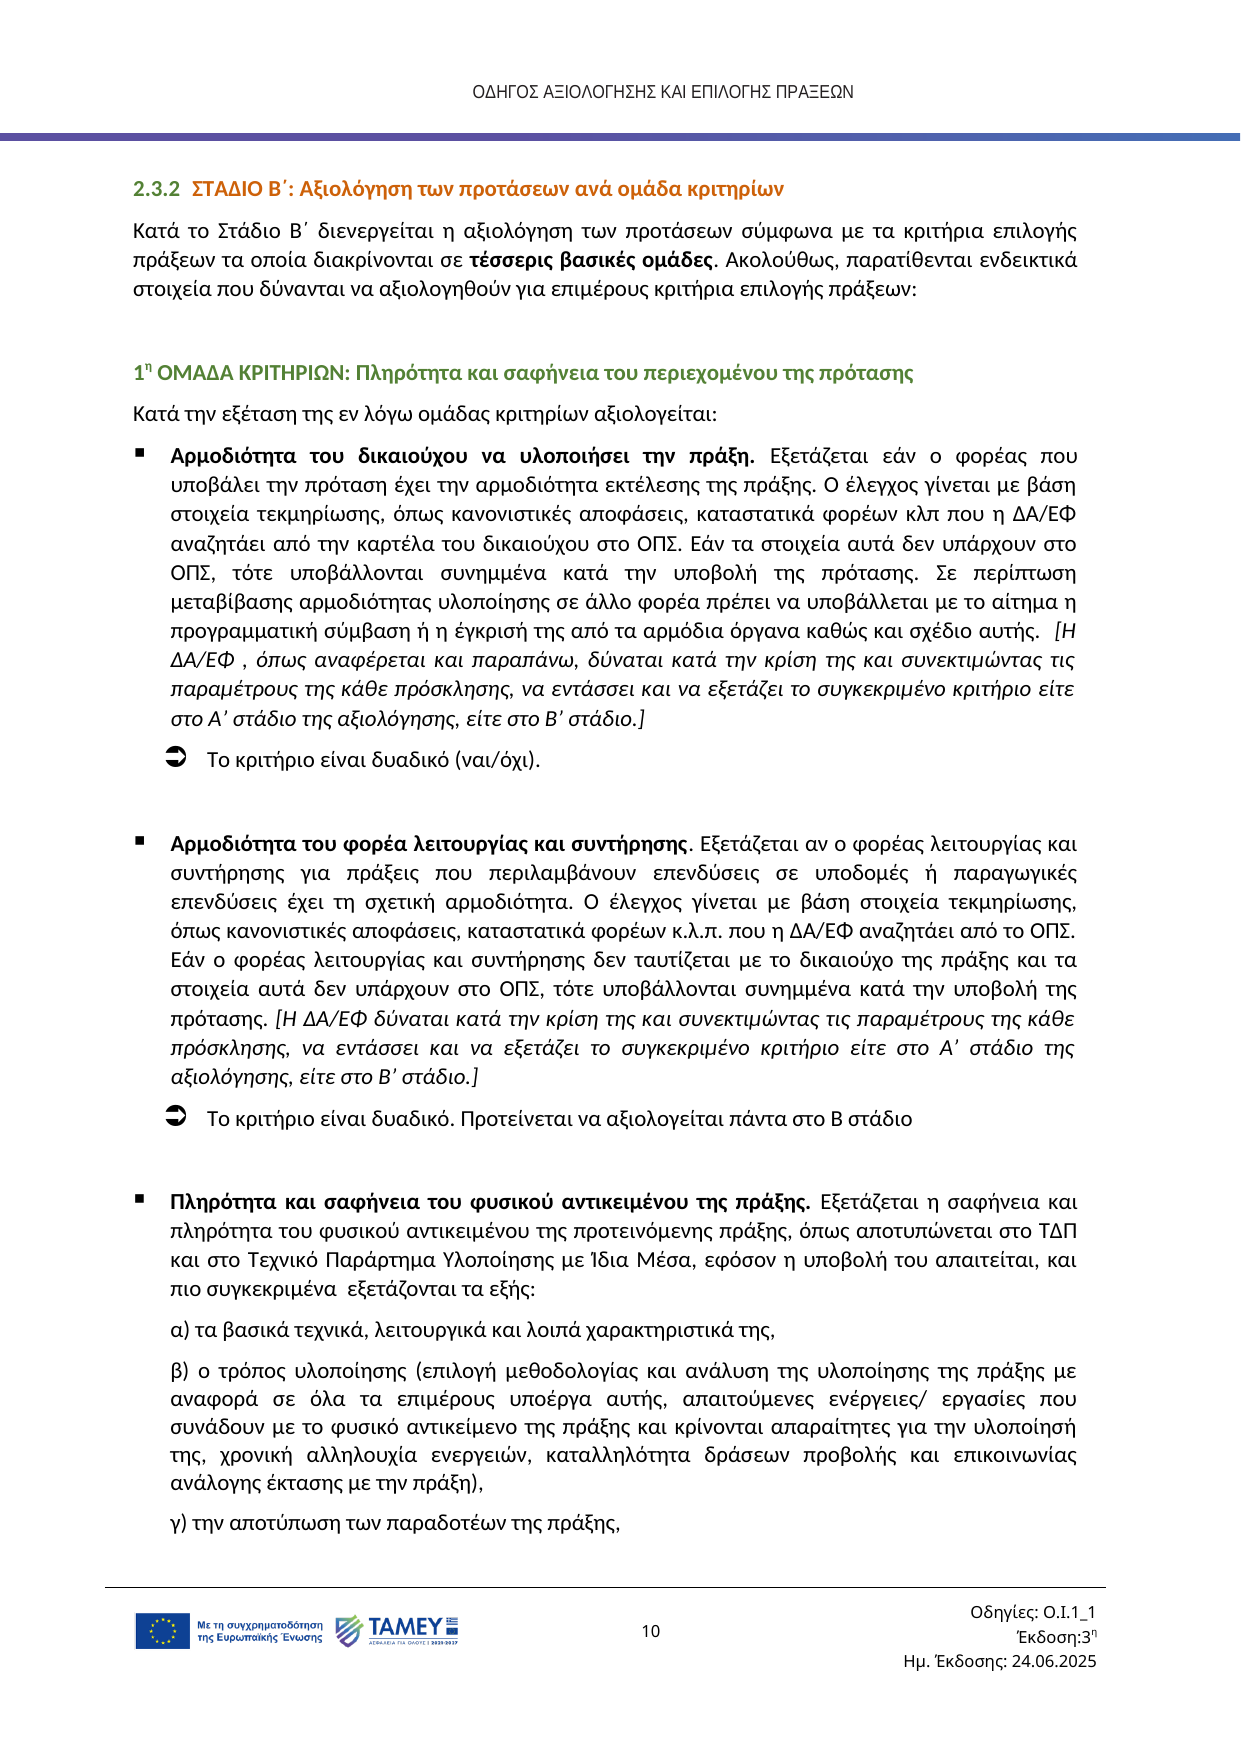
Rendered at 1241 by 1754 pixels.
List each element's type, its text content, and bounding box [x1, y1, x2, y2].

list Αρμοδιότητα του φορέα λειτουργίας και συντήρησης. Εξετάζεται αν ο φορέας λειτουργίας και συντήρησης για πράξεις που περιλαμβάνουν επενδύσεις σε υποδομές ή παραγωγικές επενδύσεις έχει τη σχετική αρμοδιότητα. Ο έλεγχος γίνεται με βάση στοιχεία τεκμηρίωσης, όπως κανονιστικές αποφάσεις, καταστατικά φορέων κ.λ.π. που η ΔΑ/ΕΦ αναζητάει από το ΟΠΣ. Εάν ο φορέας λειτουργίας και συντήρησης δεν ταυτίζεται με το δικαιούχο της πράξης και τα στοιχεία αυτά δεν υπάρχουν στο ΟΠΣ, τότε υποβάλλονται συνημμένα κατά την υποβολή της πρότασης. [Η ΔΑ/ΕΦ δύναται κατά την κρίση της και συνεκτιμώντας τις παραμέτρους της κάθε πρόσκλησης, να εντάσσει και να εξετάζει το συγκεκριμένο κριτήριο είτε στο Α’ στάδιο της αξιολόγησης, είτε στο Β’ στάδιο.] [133, 828, 1078, 1090]
list α) τα βασικά τεχνικά, λειτουργικά και λοιπά χαρακτηριστικά της, [170, 1315, 1078, 1343]
list Το κριτήριο είναι δυαδικό (ναι/όχι). [162, 744, 1078, 773]
list Πληρότητα και σαφήνεια του φυσικού αντικειμένου της πράξης. Εξετάζεται η σαφήνεια και πληρότητα του φυσικού αντικειμένου της προτεινόμενης πράξης, όπως αποτυπώνεται στο ΤΔΠ και στο Τεχνικό Παράρτημα Υλοποίησης με Ίδια Μέσα, εφόσον η υποβολή του απαιτείται, και πιο συγκεκριμένα εξετάζονται τα εξής: [133, 1186, 1078, 1303]
list Το κριτήριο είναι δυαδικό. Προτείνεται να αξιολογείται πάντα στο Β στάδιο [162, 1103, 1078, 1132]
picture [0, 133, 1241, 141]
text Κατά το Στάδιο Β΄ διενεργείται η αξιολόγηση των προτάσεων σύμφωνα με τα κριτήρια επιλογής πράξεων τα οποία διακρίνονται σε τέσσερις βασικές ομάδες. Ακολούθως, παρατίθενται ενδεικτικά στοιχεία που δύνανται να αξιολογηθούν για επιμέρους κριτήρια επιλογής πράξεων: [133, 215, 1078, 303]
list γ) την αποτύπωση των παραδοτέων της πράξης, [170, 1508, 1078, 1536]
picture [132, 1610, 461, 1651]
text Κατά την εξέταση της εν λόγω ομάδας κριτηρίων αξιολογείται: [133, 398, 1078, 428]
text 1η ΟΜΑΔΑ ΚΡΙΤΗΡΙΩΝ: Πληρότητα και σαφήνεια του περιεχομένου της πρότασης [133, 357, 1078, 386]
list Αρμοδιότητα του δικαιούχου να υλοποιήσει την πράξη. Εξετάζεται εάν ο φορέας που υποβάλει την πρόταση έχει την αρμοδιότητα εκτέλεσης της πράξης. Ο έλεγχος γίνεται με βάση στοιχεία τεκμηρίωσης, όπως κανονιστικές αποφάσεις, καταστατικά φορέων κλπ που η ΔΑ/ΕΦ αναζητάει από την καρτέλα του δικαιούχου στο ΟΠΣ. Εάν τα στοιχεία αυτά δεν υπάρχουν στο ΟΠΣ, τότε υποβάλλονται συνημμένα κατά την υποβολή της πρότασης. Σε περίπτωση μεταβίβασης αρμοδιότητας υλοποίησης σε άλλο φορέα πρέπει να υποβάλλεται με το αίτημα η προγραμματική σύμβαση ή η έγκρισή της από τα αρμόδια όργανα καθώς και σχέδιο αυτής. [Η ΔΑ/ΕΦ , όπως αναφέρεται και παραπάνω, δύναται κατά την κρίση της και συνεκτιμώντας τις παραμέτρους της κάθε πρόσκλησης, να εντάσσει και να εξετάζει το συγκεκριμένο κριτήριο είτε στο Α’ στάδιο της αξιολόγησης, είτε στο Β’ στάδιο.] [133, 440, 1078, 732]
list β) ο τρόπος υλοποίησης (επιλογή μεθοδολογίας και ανάλυση της υλοποίησης της πράξης με αναφορά σε όλα τα επιμέρους υποέργα αυτής, απαιτούμενες ενέργειες/ εργασίες που συνάδουν με το φυσικό αντικείμενο της πράξης και κρίνονται απαραίτητες για την υλοποίησή της, χρονική αλληλουχία ενεργειών, καταλληλότητα δράσεων προβολής και επικοινωνίας ανάλογης έκτασης με την πράξη), [170, 1356, 1078, 1496]
subtitle ΣΤΑΔΙΟ Β΄: Αξιολόγηση των προτάσεων ανά ομάδα κριτηρίων [133, 173, 1078, 203]
